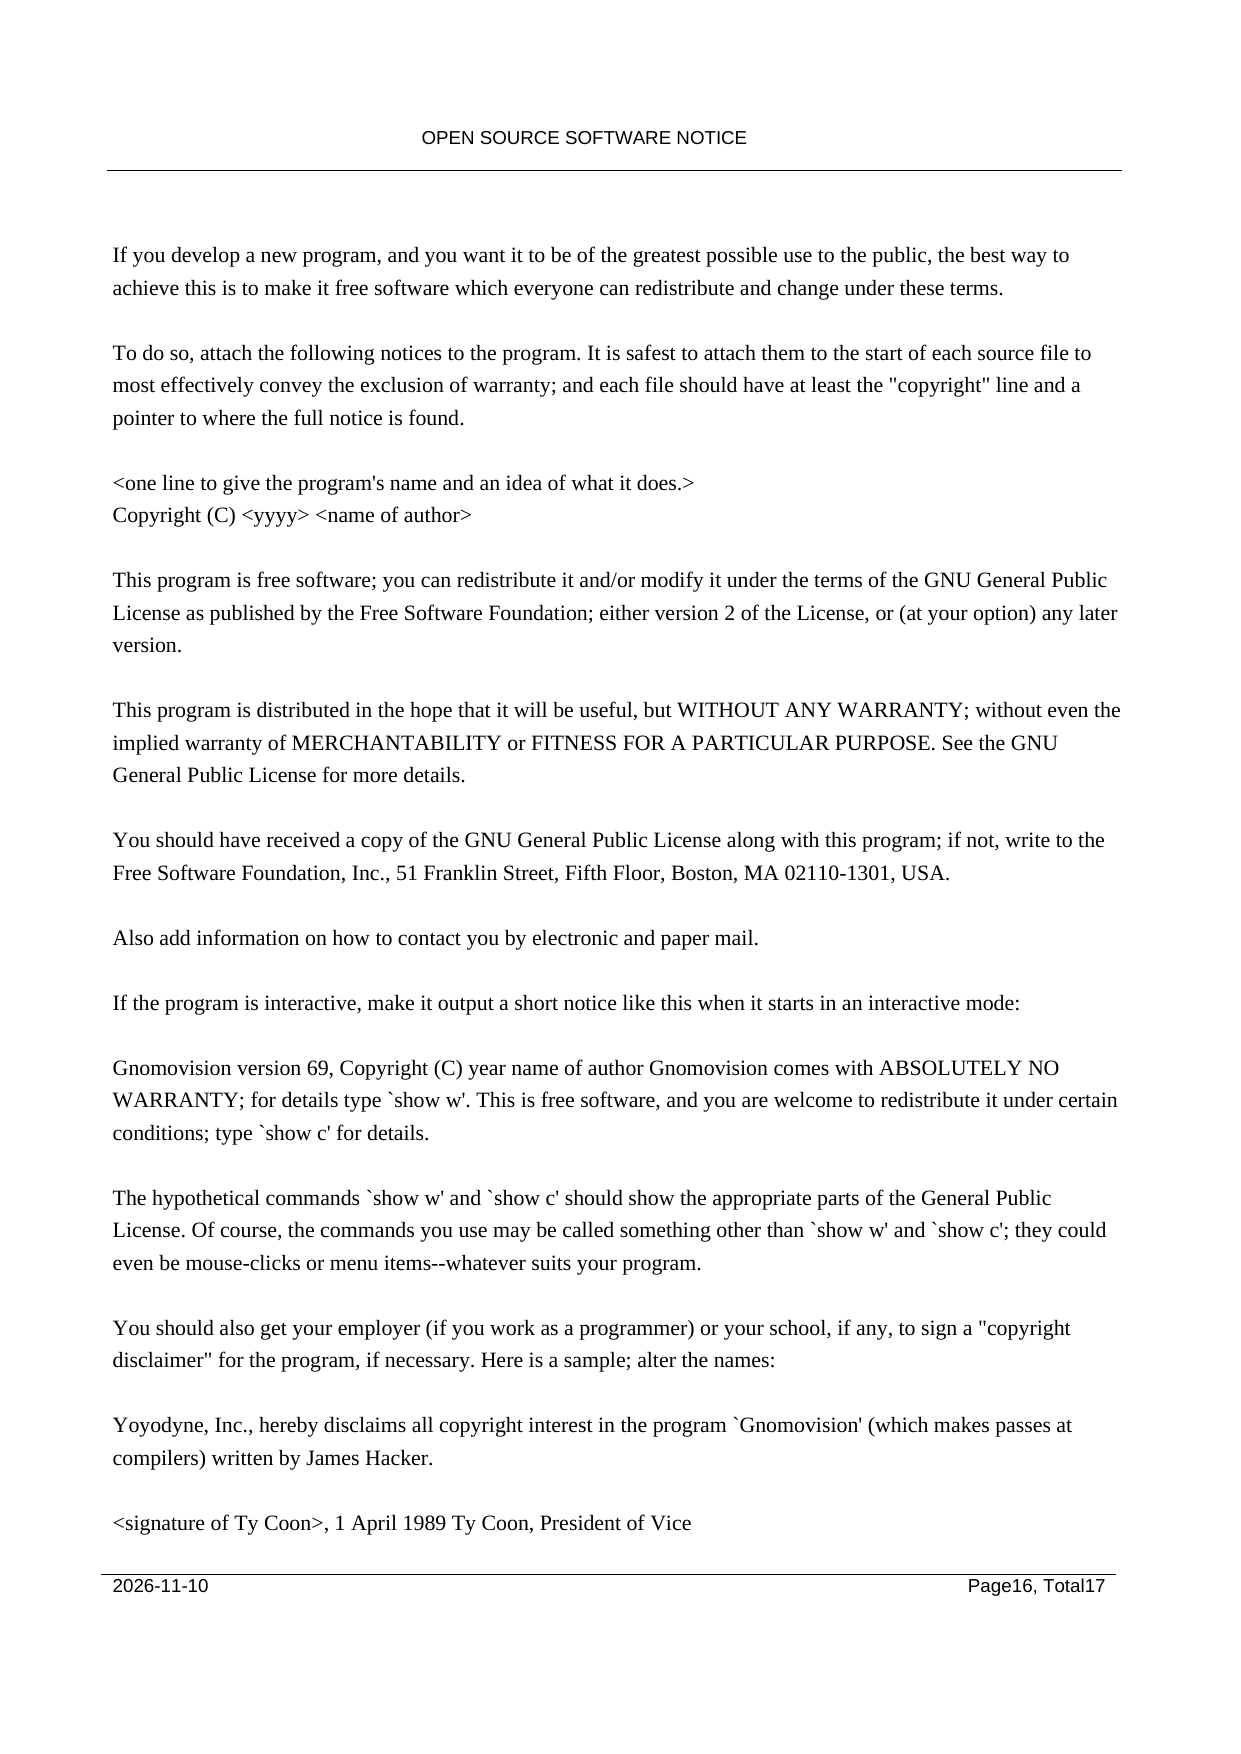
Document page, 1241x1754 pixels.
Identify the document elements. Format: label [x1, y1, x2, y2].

text [112, 206, 1128, 1539]
